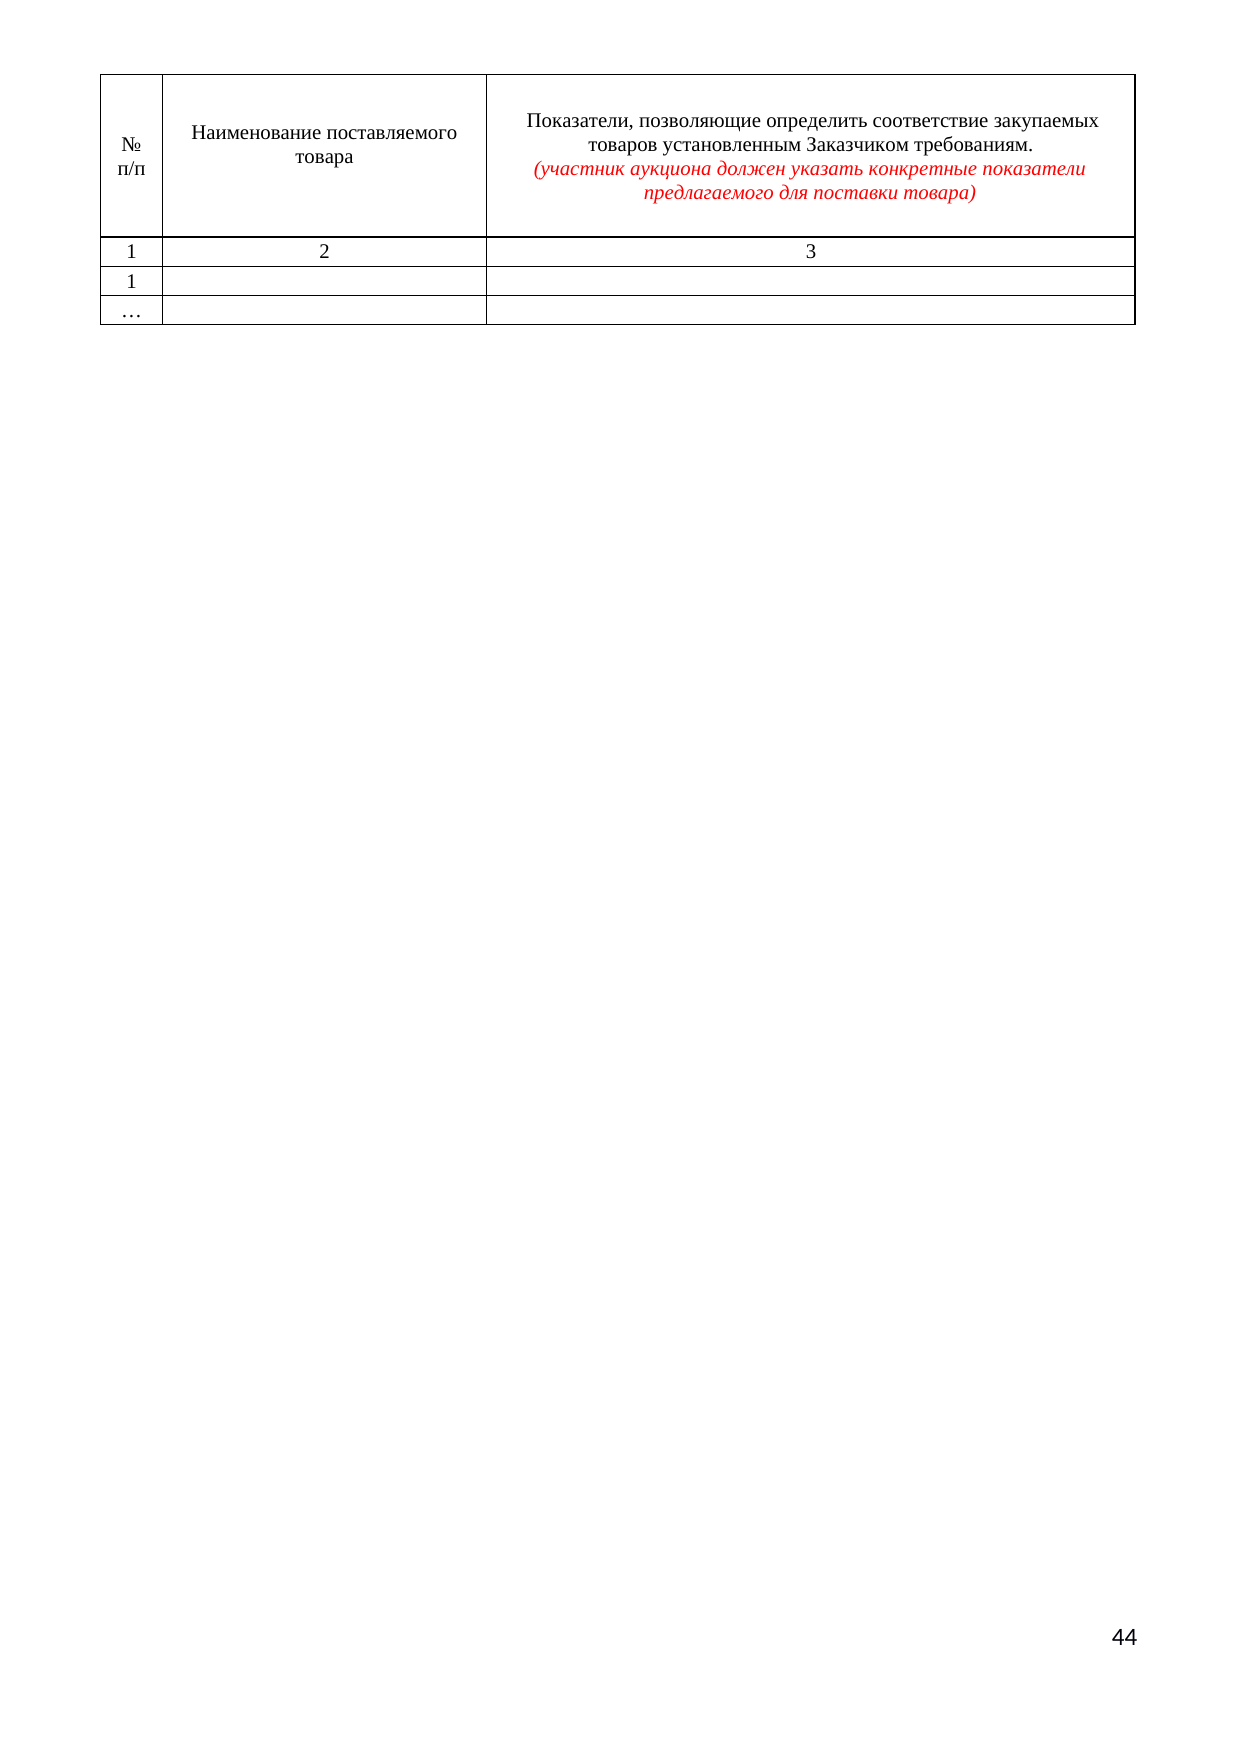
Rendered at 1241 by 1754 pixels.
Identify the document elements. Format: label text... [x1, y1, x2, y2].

table_header Показатели, позволяющие определить соответствие закупаемых товаров установленным Заказчиком требованиям. (участник аукциона должен указать конкретные показатели предлагаемого для поставки товара) [487, 75, 1134, 236]
table_cell [163, 267, 486, 294]
table_header Наименование поставляемого товара [163, 75, 486, 236]
table_cell [487, 296, 1134, 324]
table_cell [487, 267, 1134, 294]
table_cell … [101, 296, 162, 324]
table_cell 2 [163, 238, 486, 266]
table_cell 1 [101, 238, 162, 266]
table_cell 1 [101, 267, 162, 294]
table_cell [163, 296, 486, 324]
table_cell 3 [487, 238, 1134, 266]
table_header № п/п [101, 75, 162, 236]
